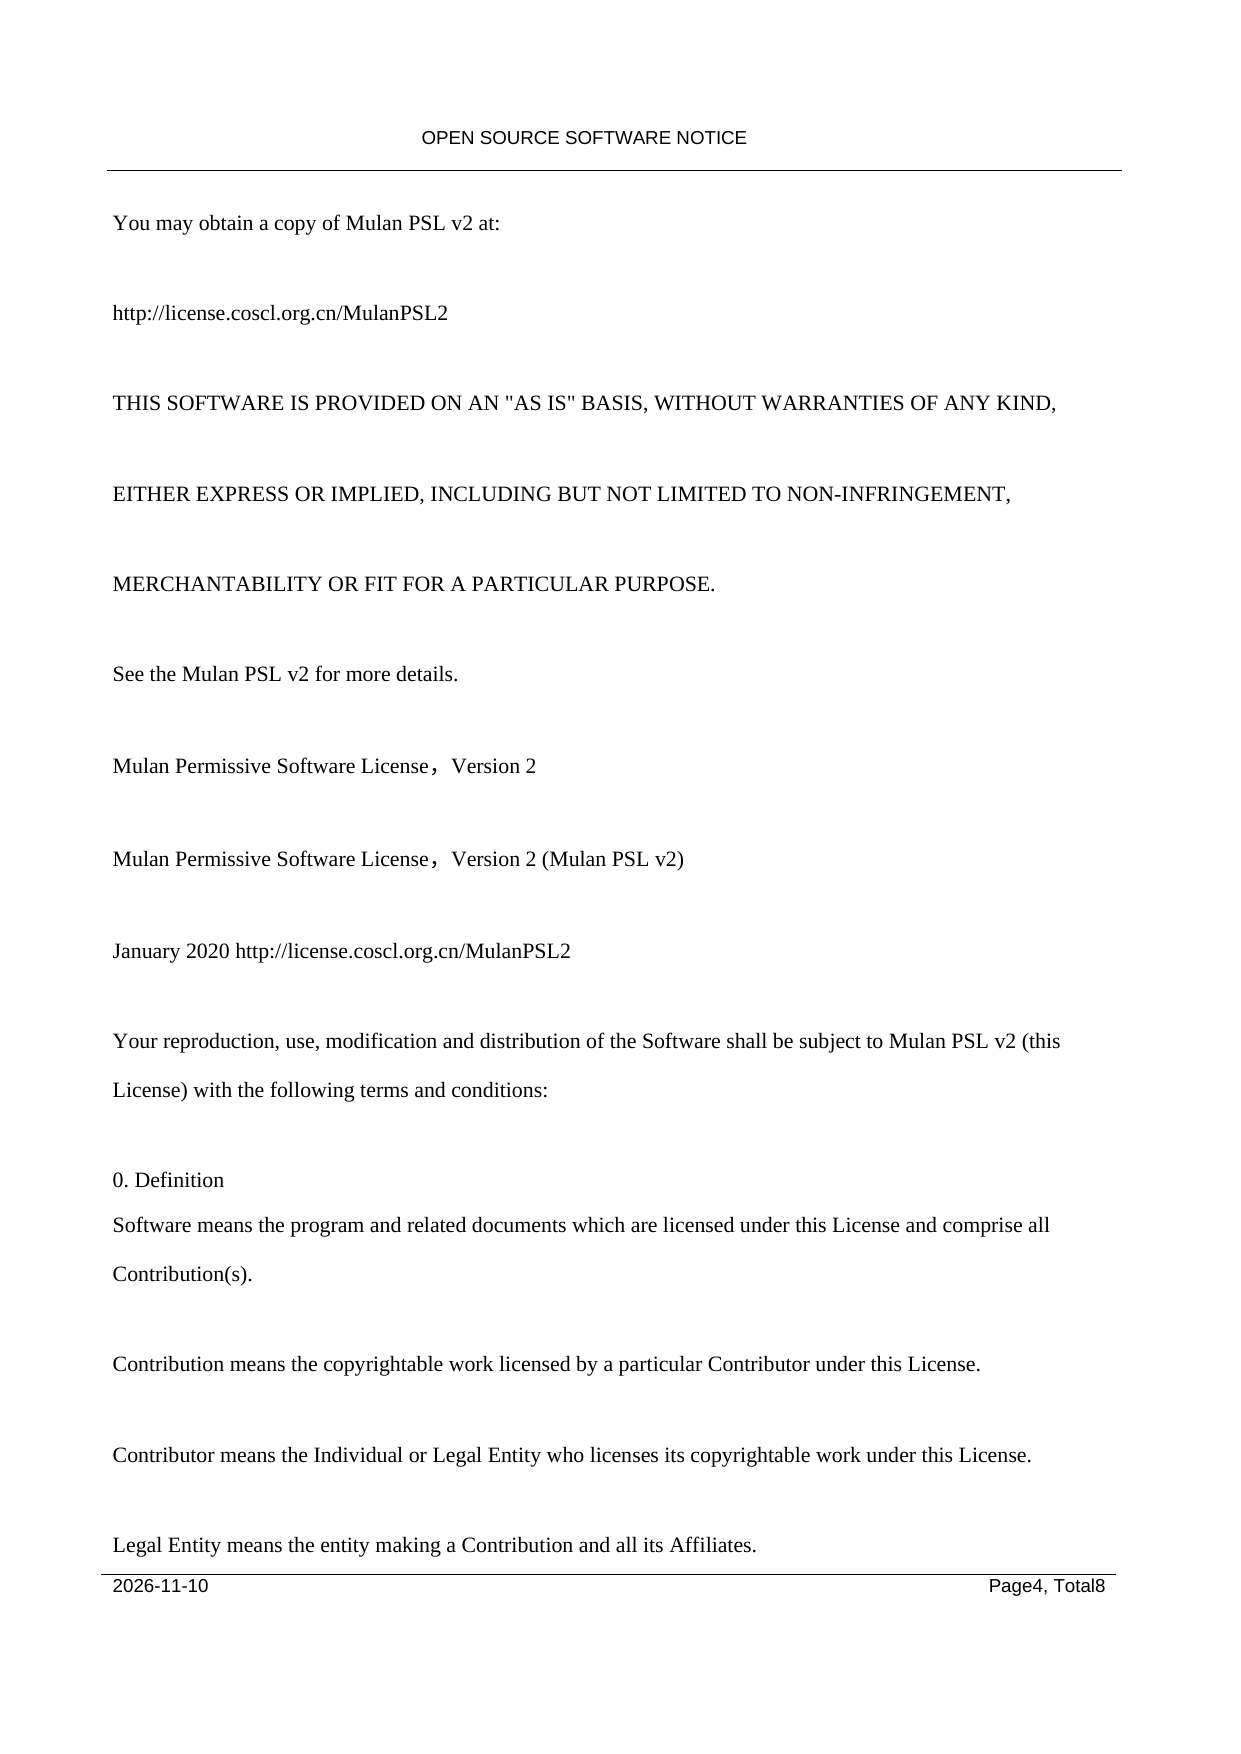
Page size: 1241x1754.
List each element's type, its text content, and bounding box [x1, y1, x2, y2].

text EITHER EXPRESS OR IMPLIED, INCLUDING BUT NOT LIMITED TO NON-INFRINGEMENT, [112, 477, 1128, 509]
text 0. Definition [112, 1164, 1128, 1196]
text You may obtain a copy of Mulan PSL v2 at: [112, 206, 1128, 239]
text Mulan Permissive Software License，Version 2 [112, 748, 1128, 780]
text January 2020 http://license.coscl.org.cn/MulanPSL2 [112, 934, 1128, 967]
text http://license.coscl.org.cn/MulanPSL2 [112, 297, 1128, 329]
text Legal Entity means the entity making a Contribution and all its Affiliates. [112, 1528, 1128, 1561]
text Contribution means the copyrightable work licensed by a particular Contributor under this License. [112, 1348, 1128, 1380]
text Your reproduction, use, modification and distribution of the Software shall be subject to Mulan PSL v2 (this License) with the following terms and conditions: [112, 1025, 1128, 1106]
text Mulan Permissive Software License，Version 2 (Mulan PSL v2) [112, 841, 1128, 873]
text Software means the program and related documents which are licensed under this License and comprise all Contribution(s). [112, 1209, 1128, 1290]
text See the Mulan PSL v2 for more details. [112, 657, 1128, 690]
text Contributor means the Individual or Legal Entity who licenses its copyrightable work under this License. [112, 1438, 1128, 1470]
text MERCHANTABILITY OR FIT FOR A PARTICULAR PURPOSE. [112, 567, 1128, 600]
text THIS SOFTWARE IS PROVIDED ON AN "AS IS" BASIS, WITHOUT WARRANTIES OF ANY KIND, [112, 387, 1128, 419]
